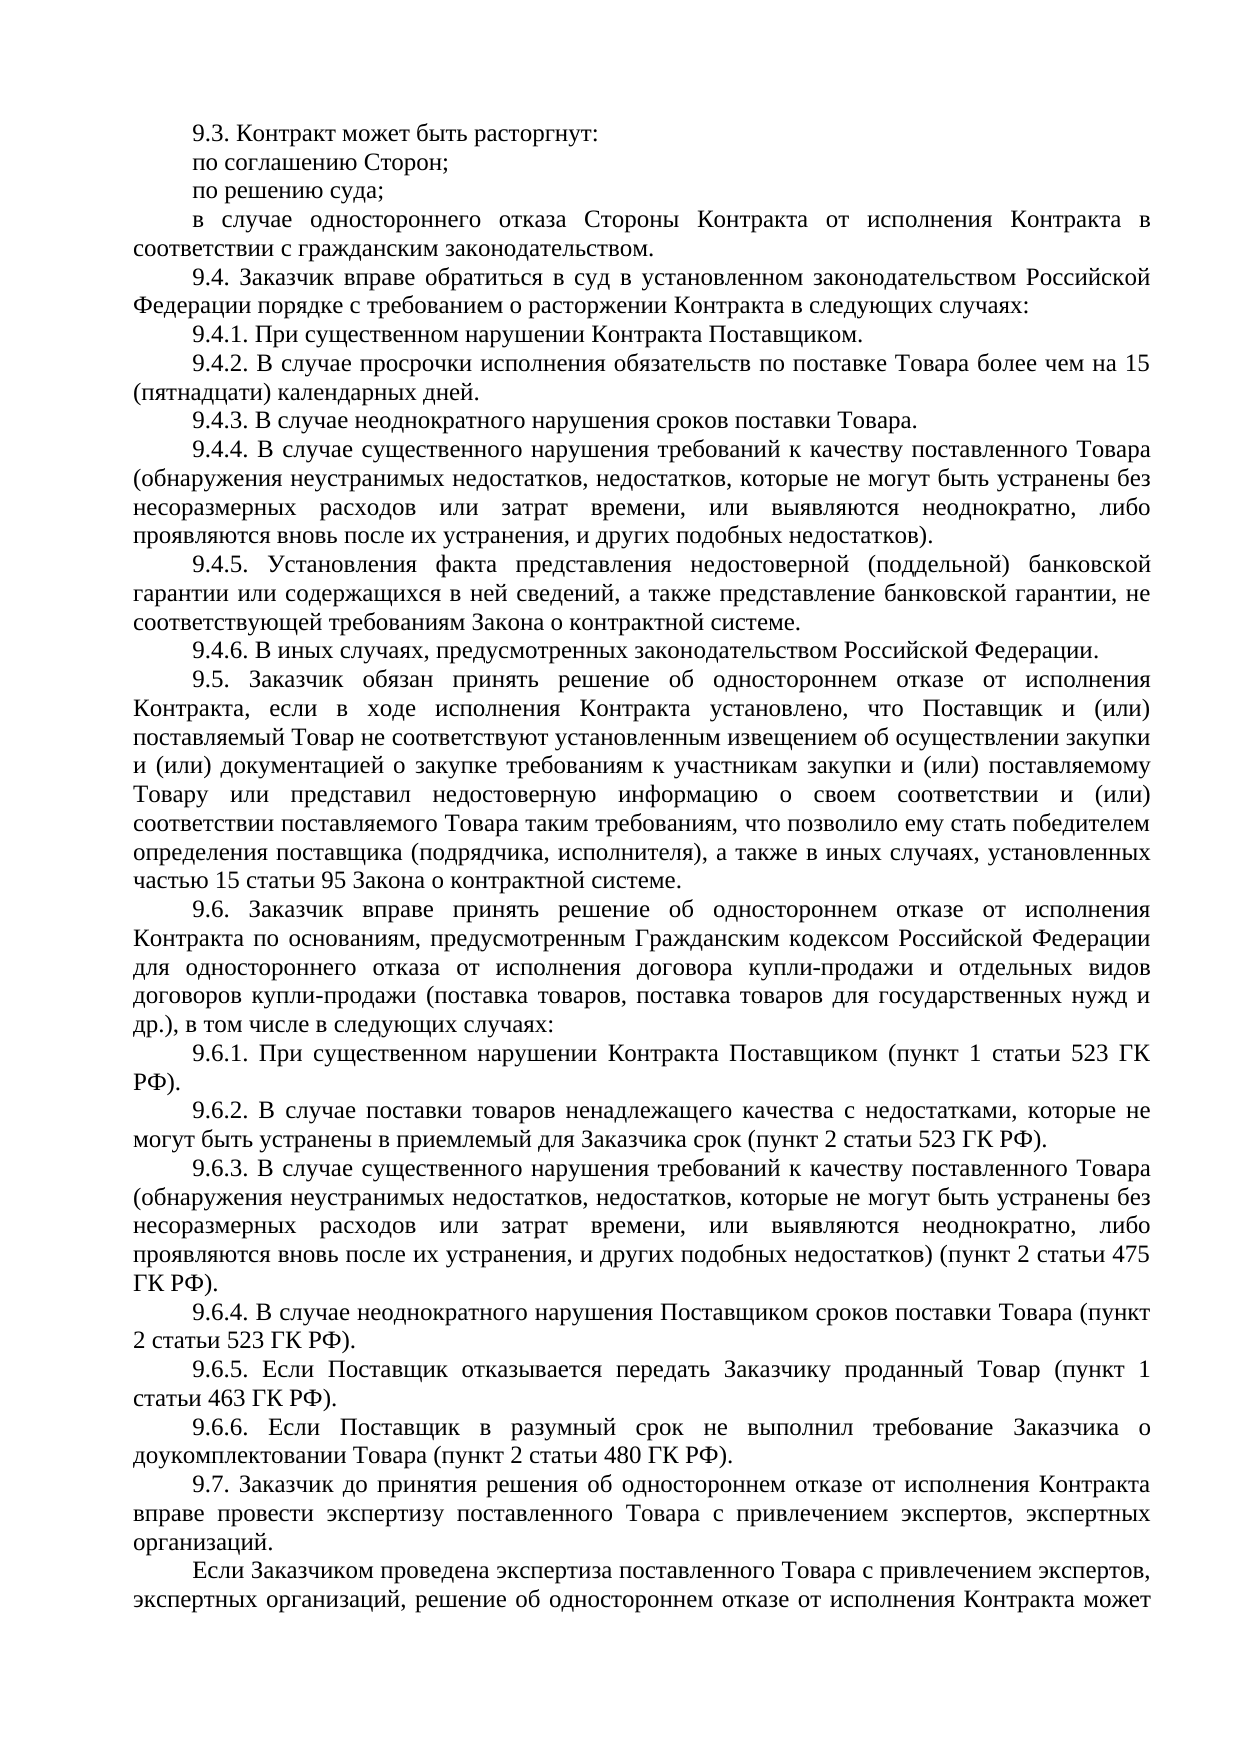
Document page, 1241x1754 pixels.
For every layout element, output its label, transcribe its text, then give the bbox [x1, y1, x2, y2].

text 9.6.2. В случае поставки товаров ненадлежащего качества с недостатками, которые не могут быть устранены в приемлемый для Заказчика срок (пункт 2 статьи 523 ГК РФ). [133, 1096, 1152, 1153]
text 9.4.6. В иных случаях, предусмотренных законодательством Российской Федерации. [133, 636, 1152, 664]
text 9.3. Контракт может быть расторгнут: [133, 118, 1152, 147]
text 9.5. Заказчик обязан принять решение об одностороннем отказе от исполнения Контракта, если в ходе исполнения Контракта установлено, что Поставщик и (или) поставляемый Товар не соответствуют установленным извещением об осуществлении закупки и (или) документацией о закупке требованиям к участникам закупки и (или) поставляемому Товару или представил недостоверную информацию о своем соответствии и (или) соответствии поставляемого Товара таким требованиям, что позволило ему стать победителем определения поставщика (подрядчика, исполнителя), а также в иных случаях, установленных частью 15 статьи 95 Закона о контрактной системе. [133, 664, 1152, 894]
text 9.4.2. В случае просрочки исполнения обязательств по поставке Товара более чем на 15 (пятнадцати) календарных дней. [133, 348, 1152, 406]
text 9.7. Заказчик до принятия решения об одностороннем отказе от исполнения Контракта вправе провести экспертизу поставленного Товара с привлечением экспертов, экспертных организаций. [133, 1469, 1152, 1556]
text 9.4.4. В случае существенного нарушения требований к качеству поставленного Товара (обнаружения неустранимых недостатков, недостатков, которые не могут быть устранены без несоразмерных расходов или затрат времени, или выявляются неоднократно, либо проявляются вновь после их устранения, и других подобных недостатков). [133, 434, 1152, 549]
text 9.6.5. Если Поставщик отказывается передать Заказчику проданный Товар (пункт 1 статьи 463 ГК РФ). [133, 1354, 1152, 1412]
text 9.6. Заказчик вправе принять решение об одностороннем отказе от исполнения Контракта по основаниям, предусмотренным Гражданским кодексом Российской Федерации для одностороннего отказа от исполнения договора купли-продажи и отдельных видов договоров купли-продажи (поставка товаров, поставка товаров для государственных нужд и др.), в том числе в следующих случаях: [133, 894, 1152, 1038]
text 9.4.3. В случае неоднократного нарушения сроков поставки Товара. [133, 406, 1152, 434]
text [133, 1556, 1152, 1613]
text 9.6.4. В случае неоднократного нарушения Поставщиком сроков поставки Товара (пункт 2 статьи 523 ГК РФ). [133, 1297, 1152, 1354]
text 9.6.3. В случае существенного нарушения требований к качеству поставленного Товара (обнаружения неустранимых недостатков, недостатков, которые не могут быть устранены без несоразмерных расходов или затрат времени, или выявляются неоднократно, либо проявляются вновь после их устранения, и других подобных недостатков) (пункт 2 статьи 475 ГК РФ). [133, 1153, 1152, 1297]
text 9.4. Заказчик вправе обратиться в суд в установленном законодательством Российской Федерации порядке с требованием о расторжении Контракта в следующих случаях: [133, 262, 1152, 319]
text 9.4.1. При существенном нарушении Контракта Поставщиком. [133, 319, 1152, 348]
text 9.4.5. Установления факта представления недостоверной (поддельной) банковской гарантии или содержащихся в ней сведений, а также представление банковской гарантии, не соответствующей требованиям Закона о контрактной системе. [133, 549, 1152, 636]
text 9.6.6. Если Поставщик в разумный срок не выполнил требование Заказчика о доукомплектовании Товара (пункт 2 статьи 480 ГК РФ). [133, 1412, 1152, 1469]
text по решению суда; [133, 176, 1152, 204]
text 9.6.1. При существенном нарушении Контракта Поставщиком (пункт 1 статьи 523 ГК РФ). [133, 1038, 1152, 1096]
text по соглашению Сторон; [133, 147, 1152, 176]
text в случае одностороннего отказа Стороны Контракта от исполнения Контракта в соответствии с гражданским законодательством. [133, 204, 1152, 262]
